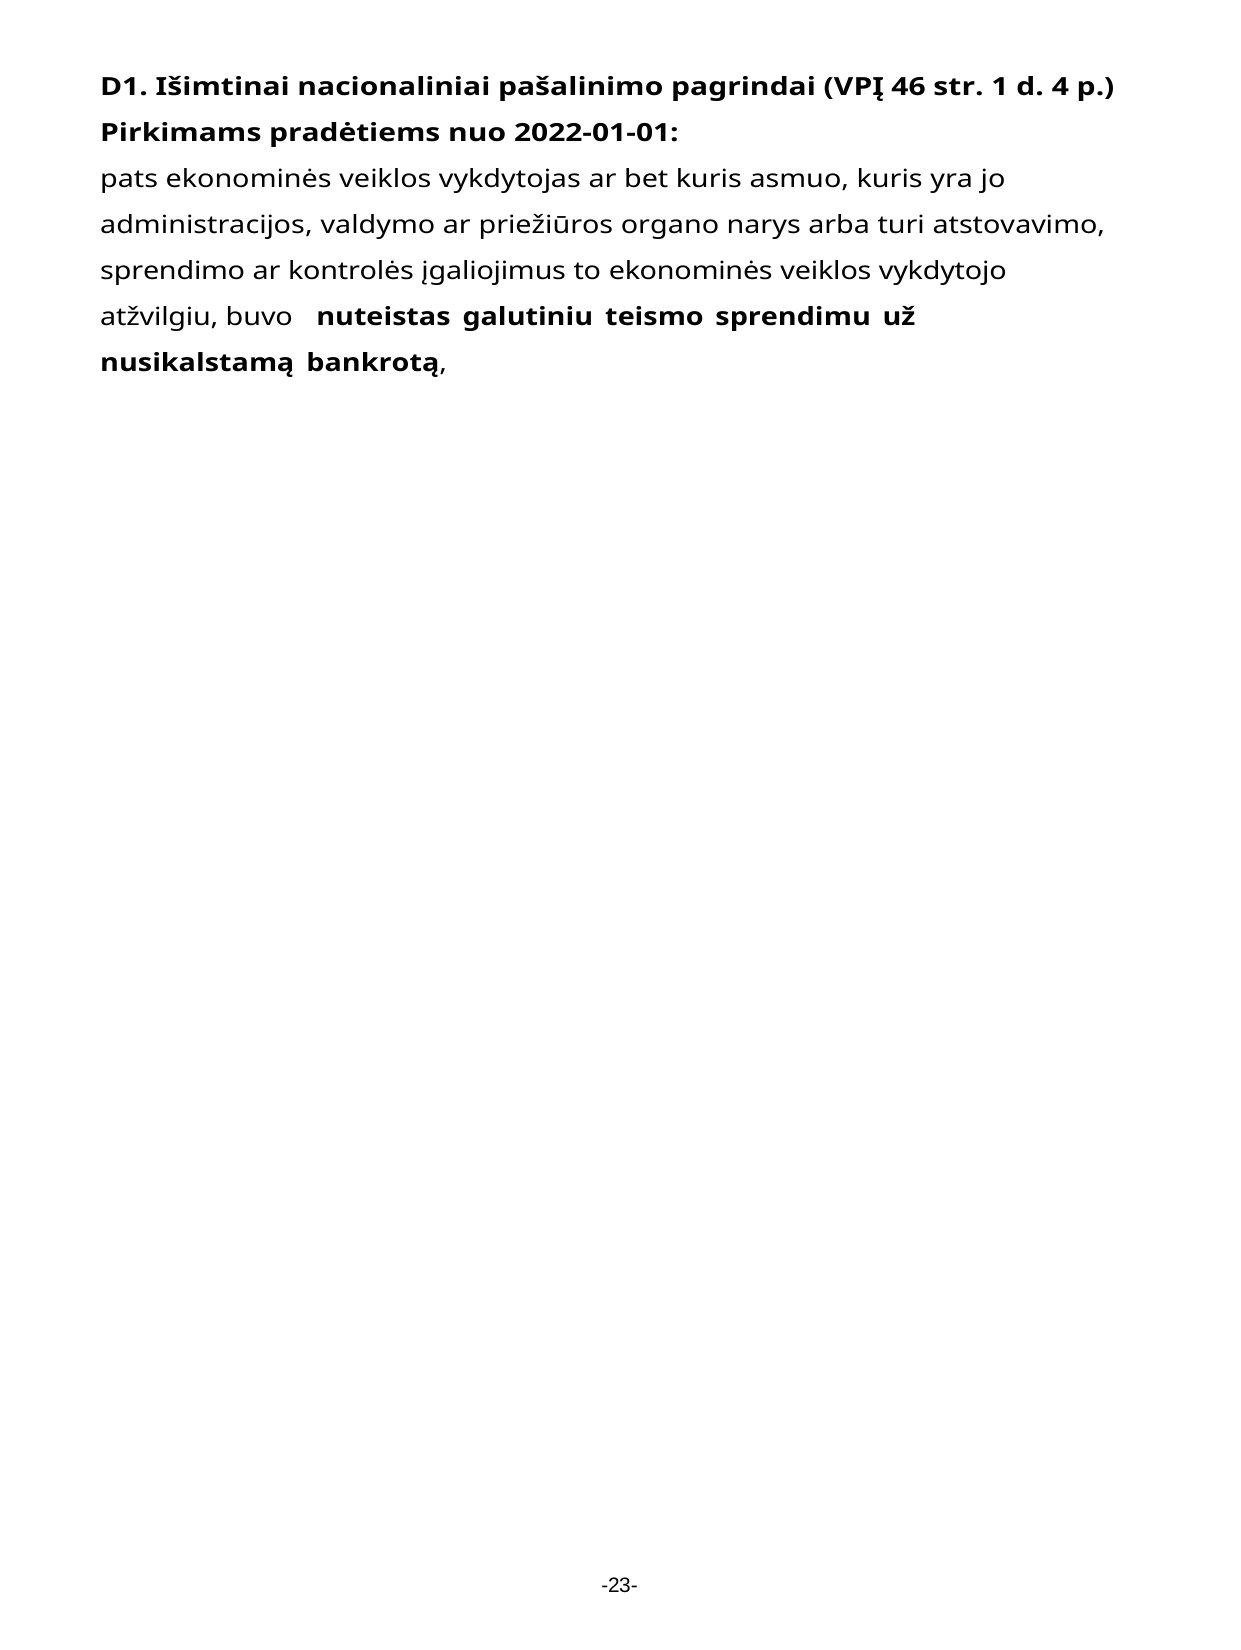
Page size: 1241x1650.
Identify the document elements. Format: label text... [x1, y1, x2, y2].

text D1. Išimtinai nacionaliniai pašalinimo pagrindai (VPĮ 46 str. 1 d. 4 p.) Pirkimams pradėtiems nuo 2022-01-01: [100, 69, 1140, 149]
text pats ekonominės veiklos vykdytojas ar bet kuris asmuo, kuris yra jo administracijos, valdymo ar priežiūros organo narys arba turi atstovavimo, sprendimo ar kontrolės įgaliojimus to ekonominės veiklos vykdytojo atžvilgiu, buvo nuteistas galutiniu teismo sprendimu už nusikalstamą bankrotą, [100, 161, 1110, 378]
